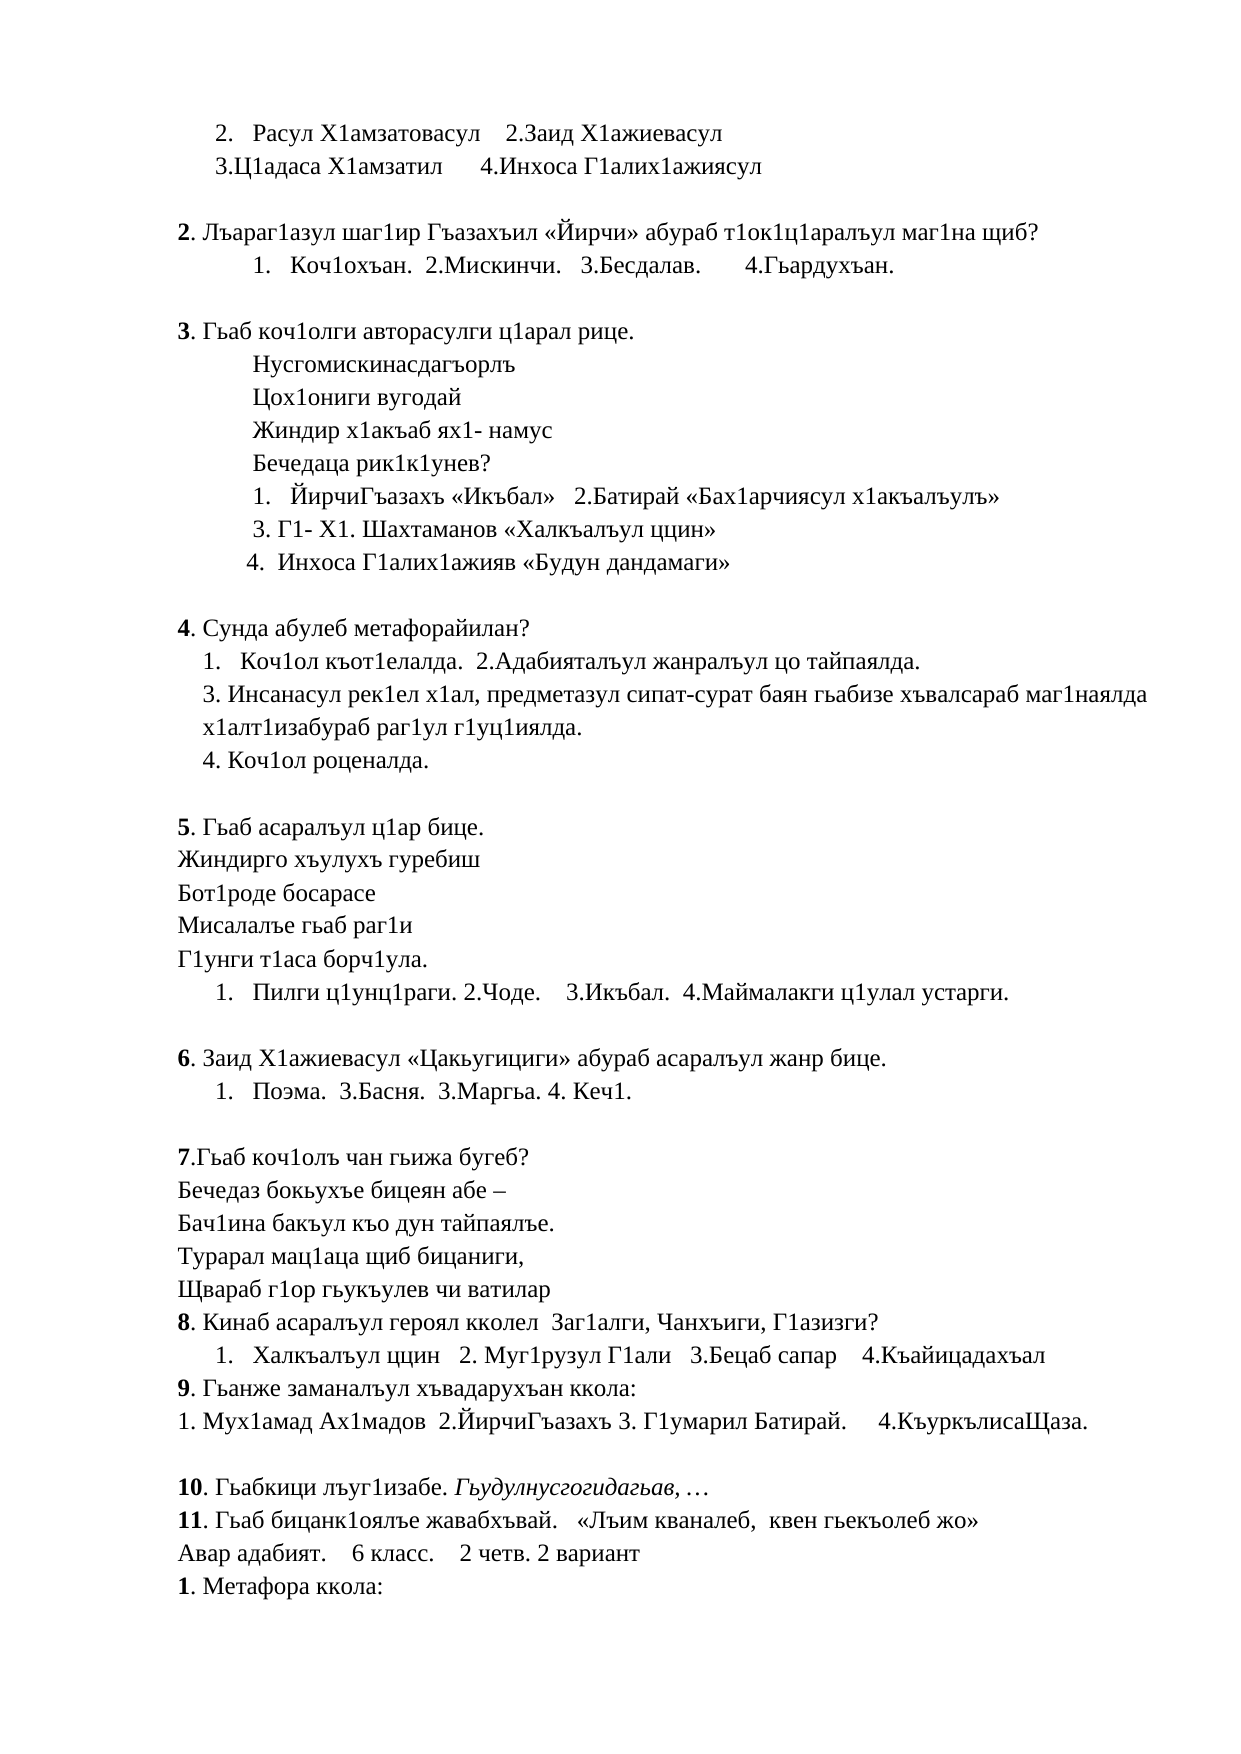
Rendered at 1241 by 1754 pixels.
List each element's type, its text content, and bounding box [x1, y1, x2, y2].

list Расул Х1амзатовасул 2.Заид Х1ажиевасул [215, 118, 1152, 147]
list Бечедаца рик1к1унев? [252, 448, 1152, 477]
text 5. Гьаб асаралъул ц1ар бице. [177, 812, 1152, 840]
list ЙирчиГъазахъ «Икъбал» 2.Батирай «Бах1арчиясул х1акъалъулъ» [252, 481, 1152, 510]
text Бач1ина бакъул къо дун тайпаялъе. [177, 1208, 1152, 1237]
text Г1унги т1аса борч1ула. [177, 944, 1152, 972]
text 10. Гьабкици лъуг1изабе. Гьудулнусгогидагьав, … [177, 1472, 1152, 1501]
list Цох1ониги вугодай [252, 382, 1152, 411]
text 3. Г1- Х1. Шахтаманов «Халкъалъул ццин» [252, 514, 1152, 543]
text Турарал мац1аца щиб бицаниги, [177, 1241, 1152, 1269]
text 1. Метафора ккола: [177, 1571, 1152, 1600]
list Халкъалъул ццин 2. Муг1рузул Г1али 3.Бецаб сапар 4.Къайицадахъал [215, 1340, 1152, 1369]
list Поэма. 3.Басня. 3.Маргьа. 4. Кеч1. [215, 1076, 1152, 1104]
list Коч1ол къот1елалда. 2.Адабияталъул жанралъул цо тайпаялда. [202, 646, 1152, 675]
text 4. Инхоса Г1алих1ажияв «Будун дандамаги» [177, 547, 1152, 576]
text 2. Лъараг1азул шаг1ир Гъазахъил «Йирчи» абураб т1ок1ц1аралъул маг1на щиб? [177, 217, 1152, 246]
text 3. Гьаб коч1олги авторасулги ц1арал рице. [177, 316, 1152, 345]
text Бечедаз бокьухъе бицеян абе – [177, 1175, 1152, 1203]
text 8. Кинаб асаралъул героял кколел Заг1алги, Чанхъиги, Г1азизги? [177, 1307, 1152, 1336]
list Коч1охъан. 2.Мискинчи. 3.Бесдалав. 4.Гьардухъан. [252, 250, 1152, 279]
text 9. Гьанже заманалъул хъвадарухъан ккола: [177, 1373, 1152, 1402]
text 1. Мух1амад Ах1мадов 2.ЙирчиГъазахъ 3. Г1умарил Батирай. 4.КъуркълисаЩаза. [177, 1406, 1152, 1435]
text 4. Коч1ол роценалда. [202, 746, 1152, 774]
text Бот1роде босарасе [177, 878, 1152, 906]
text 3.Ц1адаса Х1амзатил 4.Инхоса Г1алих1ажиясул [215, 151, 1152, 180]
text Авар адабият. 6 класс. 2 четв. 2 вариант [177, 1538, 1152, 1567]
text 4. Сунда абулеб метафорайилан? [177, 613, 1152, 642]
list Нусгомискинасдагъорлъ [252, 349, 1152, 378]
text Мисалалъе гьаб раг1и [177, 911, 1152, 939]
list Жиндир х1акъаб ях1- намус [252, 415, 1152, 444]
list Пилги ц1унц1раги. 2.Чоде. 3.Икъбал. 4.Маймалакги ц1улал устарги. [215, 977, 1152, 1005]
text Щвараб г1ор гьукъулев чи ватилар [177, 1274, 1152, 1303]
text 11. Гьаб бицанк1оялъе жавабхъвай. «Лъим кваналеб, квен гьекъолеб жо» [177, 1505, 1152, 1534]
text 6. Заид Х1ажиевасул «Цакьугициги» абураб асаралъул жанр бице. [177, 1043, 1152, 1071]
text 7.Гьаб коч1олъ чан гьижа бугеб? [177, 1142, 1152, 1171]
text 3. Инсанасул рек1ел х1ал, предметазул сипат-сурат баян гьабизе хъвалсараб маг1наялда х1алт1изабураб раг1ул г1уц1иялда. [202, 679, 1152, 741]
text Жиндирго хъулухъ гуребиш [177, 844, 1152, 873]
